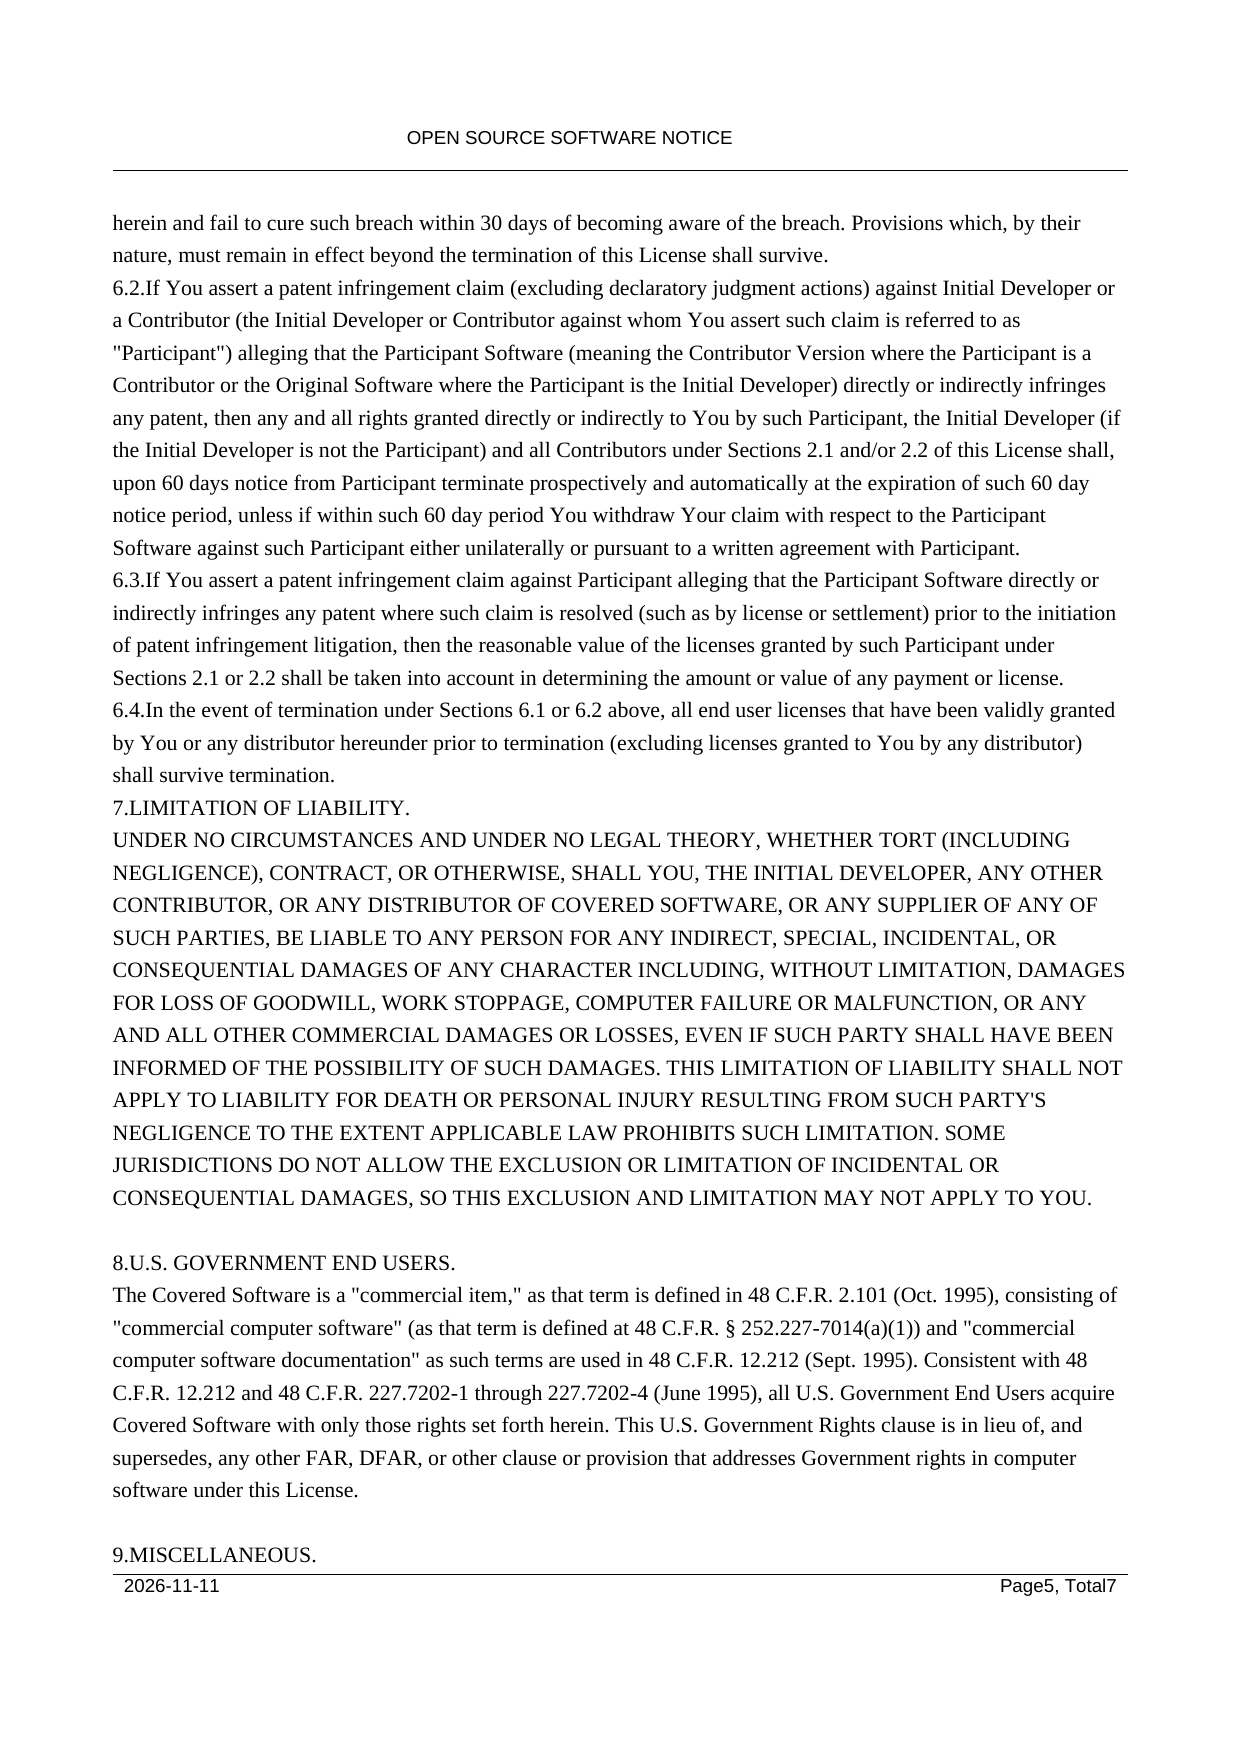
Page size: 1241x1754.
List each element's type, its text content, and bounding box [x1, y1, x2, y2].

text 7.LIMITATION OF LIABILITY. [112, 791, 1128, 824]
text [112, 206, 1128, 271]
text 6.3.If You assert a patent infringement claim against Participant alleging that the Participant Software directly or indirectly infringes any patent where such claim is resolved (such as by license or settlement) prior to the initiation of patent infringement litigation, then the reasonable value of the licenses granted by such Participant under Sections 2.1 or 2.2 shall be taken into account in determining the amount or value of any payment or license. [112, 564, 1128, 694]
text The Covered Software is a "commercial item," as that term is defined in 48 C.F.R. 2.101 (Oct. 1995), consisting of "commercial computer software" (as that term is defined at 48 C.F.R. § 252.227-7014(a)(1)) and "commercial computer software documentation" as such terms are used in 48 C.F.R. 12.212 (Sept. 1995). Consistent with 48 C.F.R. 12.212 and 48 C.F.R. 227.7202-1 through 227.7202-4 (June 1995), all U.S. Government End Users acquire Covered Software with only those rights set forth herein. This U.S. Government Rights clause is in lieu of, and supersedes, any other FAR, DFAR, or other clause or provision that addresses Government rights in computer software under this License. [112, 1279, 1128, 1506]
text UNDER NO CIRCUMSTANCES AND UNDER NO LEGAL THEORY, WHETHER TORT (INCLUDING NEGLIGENCE), CONTRACT, OR OTHERWISE, SHALL YOU, THE INITIAL DEVELOPER, ANY OTHER CONTRIBUTOR, OR ANY DISTRIBUTOR OF COVERED SOFTWARE, OR ANY SUPPLIER OF ANY OF SUCH PARTIES, BE LIABLE TO ANY PERSON FOR ANY INDIRECT, SPECIAL, INCIDENTAL, OR CONSEQUENTIAL DAMAGES OF ANY CHARACTER INCLUDING, WITHOUT LIMITATION, DAMAGES FOR LOSS OF GOODWILL, WORK STOPPAGE, COMPUTER FAILURE OR MALFUNCTION, OR ANY AND ALL OTHER COMMERCIAL DAMAGES OR LOSSES, EVEN IF SUCH PARTY SHALL HAVE BEEN INFORMED OF THE POSSIBILITY OF SUCH DAMAGES. THIS LIMITATION OF LIABILITY SHALL NOT APPLY TO LIABILITY FOR DEATH OR PERSONAL INJURY RESULTING FROM SUCH PARTY'S NEGLIGENCE TO THE EXTENT APPLICABLE LAW PROHIBITS SUCH LIMITATION. SOME JURISDICTIONS DO NOT ALLOW THE EXCLUSION OR LIMITATION OF INCIDENTAL OR CONSEQUENTIAL DAMAGES, SO THIS EXCLUSION AND LIMITATION MAY NOT APPLY TO YOU. [112, 824, 1128, 1214]
text 9.MISCELLANEOUS. [112, 1539, 1128, 1571]
text 6.2.If You assert a patent infringement claim (excluding declaratory judgment actions) against Initial Developer or a Contributor (the Initial Developer or Contributor against whom You assert such claim is referred to as "Participant") alleging that the Participant Software (meaning the Contributor Version where the Participant is a Contributor or the Original Software where the Participant is the Initial Developer) directly or indirectly infringes any patent, then any and all rights granted directly or indirectly to You by such Participant, the Initial Developer (if the Initial Developer is not the Participant) and all Contributors under Sections 2.1 and/or 2.2 of this License shall, upon 60 days notice from Participant terminate prospectively and automatically at the expiration of such 60 day notice period, unless if within such 60 day period You withdraw Your claim with respect to the Participant Software against such Participant either unilaterally or pursuant to a written agreement with Participant. [112, 271, 1128, 564]
text 6.4.In the event of termination under Sections 6.1 or 6.2 above, all end user licenses that have been validly granted by You or any distributor hereunder prior to termination (excluding licenses granted to You by any distributor) shall survive termination. [112, 694, 1128, 791]
text 8.U.S. GOVERNMENT END USERS. [112, 1246, 1128, 1279]
